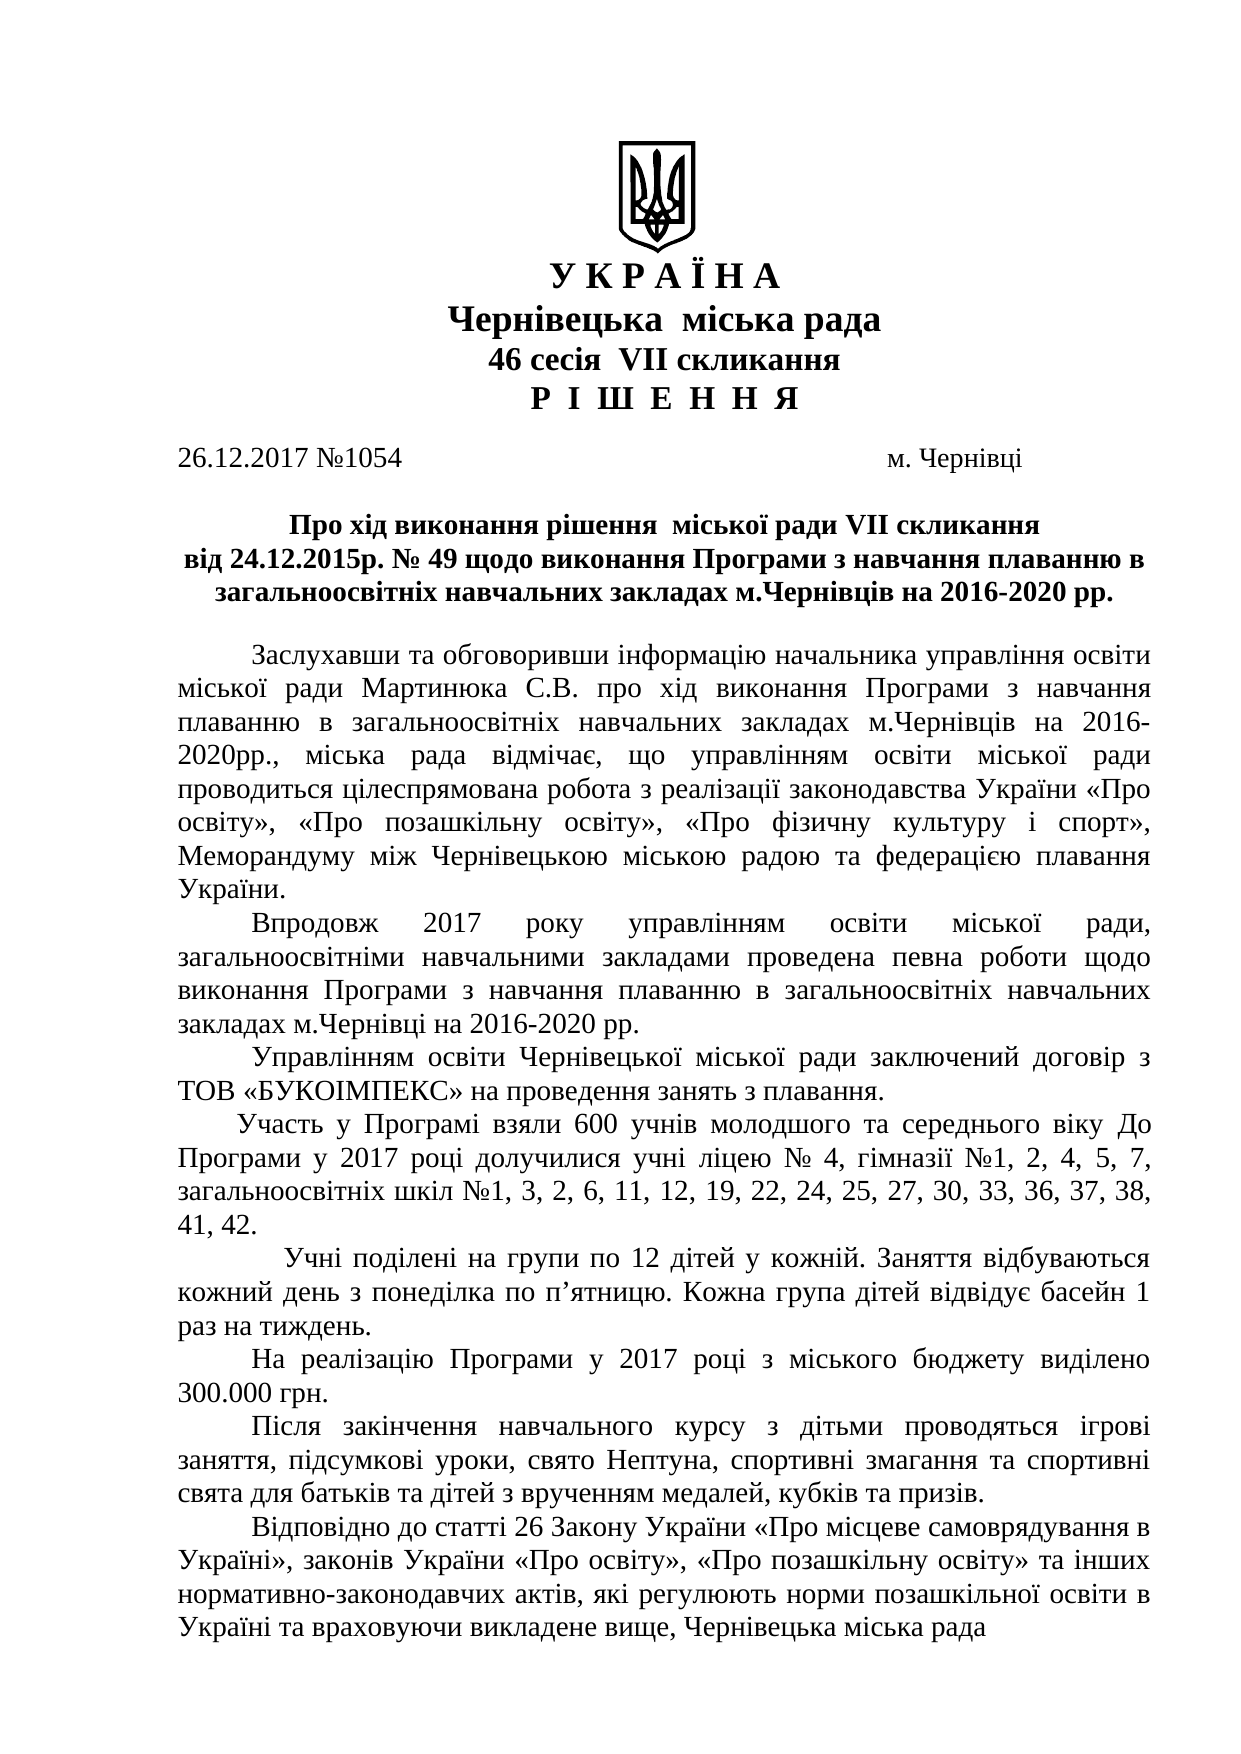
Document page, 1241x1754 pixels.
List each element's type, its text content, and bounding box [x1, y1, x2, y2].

subtitle Р І Ш Е Н Н Я [177, 378, 1152, 416]
text Участь у Програмі взяли 600 учнів молодшого та середнього віку До Програми у 2017 році долучилися учні ліцею № 4, гімназії №1, 2, 4, 5, 7, загальноосвітніх шкіл №1, 3, 2, 6, 11, 12, 19, 22, 24, 25, 27, 30, 33, 36, 37, 38, 41, 42. [177, 1106, 1152, 1241]
text Впродовж 2017 року управлінням освіти міської ради, загальноосвітніми навчальними закладами проведена певна роботи щодо виконання Програми з навчання плаванню в загальноосвітніх навчальних закладах м.Чернівці на 2016-2020 рр. [177, 905, 1152, 1039]
text Про хід виконання рішення міської ради VII скликання [177, 507, 1152, 541]
text На реалізацію Програми у 2017 році з міського бюджету виділено 300.000 грн. [177, 1341, 1152, 1408]
text У К Р А Ї Н А [177, 253, 1152, 297]
text Після закінчення навчального курсу з дітьми проводяться ігрові заняття, підсумкові уроки, свято Нептуна, спортивні змагання та спортивні свята для батьків та дітей з врученням медалей, кубків та призів. [177, 1408, 1152, 1509]
text 26.12.2017 №1054 м. Чернівці [177, 440, 1152, 474]
text Заслухавши та обговоривши інформацію начальника управління освіти міської ради Мартинюка С.В. про хід виконання Програми з навчання плаванню в загальноосвітніх навчальних закладах м.Чернівців на 2016- 2020рр., міська рада відмічає, що управлінням освіти міської ради проводиться цілеспрямована робота з реалізації законодавства України «Про освіту», «Про позашкільну освіту», «Про фізичну культуру і спорт», Меморандуму між Чернівецькою міською радою та федерацією плавання України. [177, 637, 1152, 905]
text від 24.12.2015р. № 49 щодо виконання Програми з навчання плаванню в загальноосвітніх навчальних закладах м.Чернівців на 2016-2020 рр. [177, 541, 1152, 608]
text Відповідно до статті 26 Закону України «Про місцеве самоврядування в Україні», законів України «Про освіту», «Про позашкільну освіту» та інших нормативно-законодавчих актів, які регулюють норми позашкільної освіти в Україні та враховуючи викладене вище, Чернівецька міська рада [177, 1509, 1152, 1643]
text 46 сесія VII скликання [177, 340, 1152, 378]
text Чернівецька міська рада [177, 297, 1152, 340]
text Учні поділені на групи по 12 дітей у кожній. Заняття відбуваються кожний день з понеділка по п’ятницю. Кожна група дітей відвідує басейн 1 раз на тиждень. [177, 1241, 1152, 1341]
text Управлінням освіти Чернівецької міської ради заключений договір з ТОВ «БУКОІМПЕКС» на проведення занять з плавання. [177, 1039, 1152, 1106]
